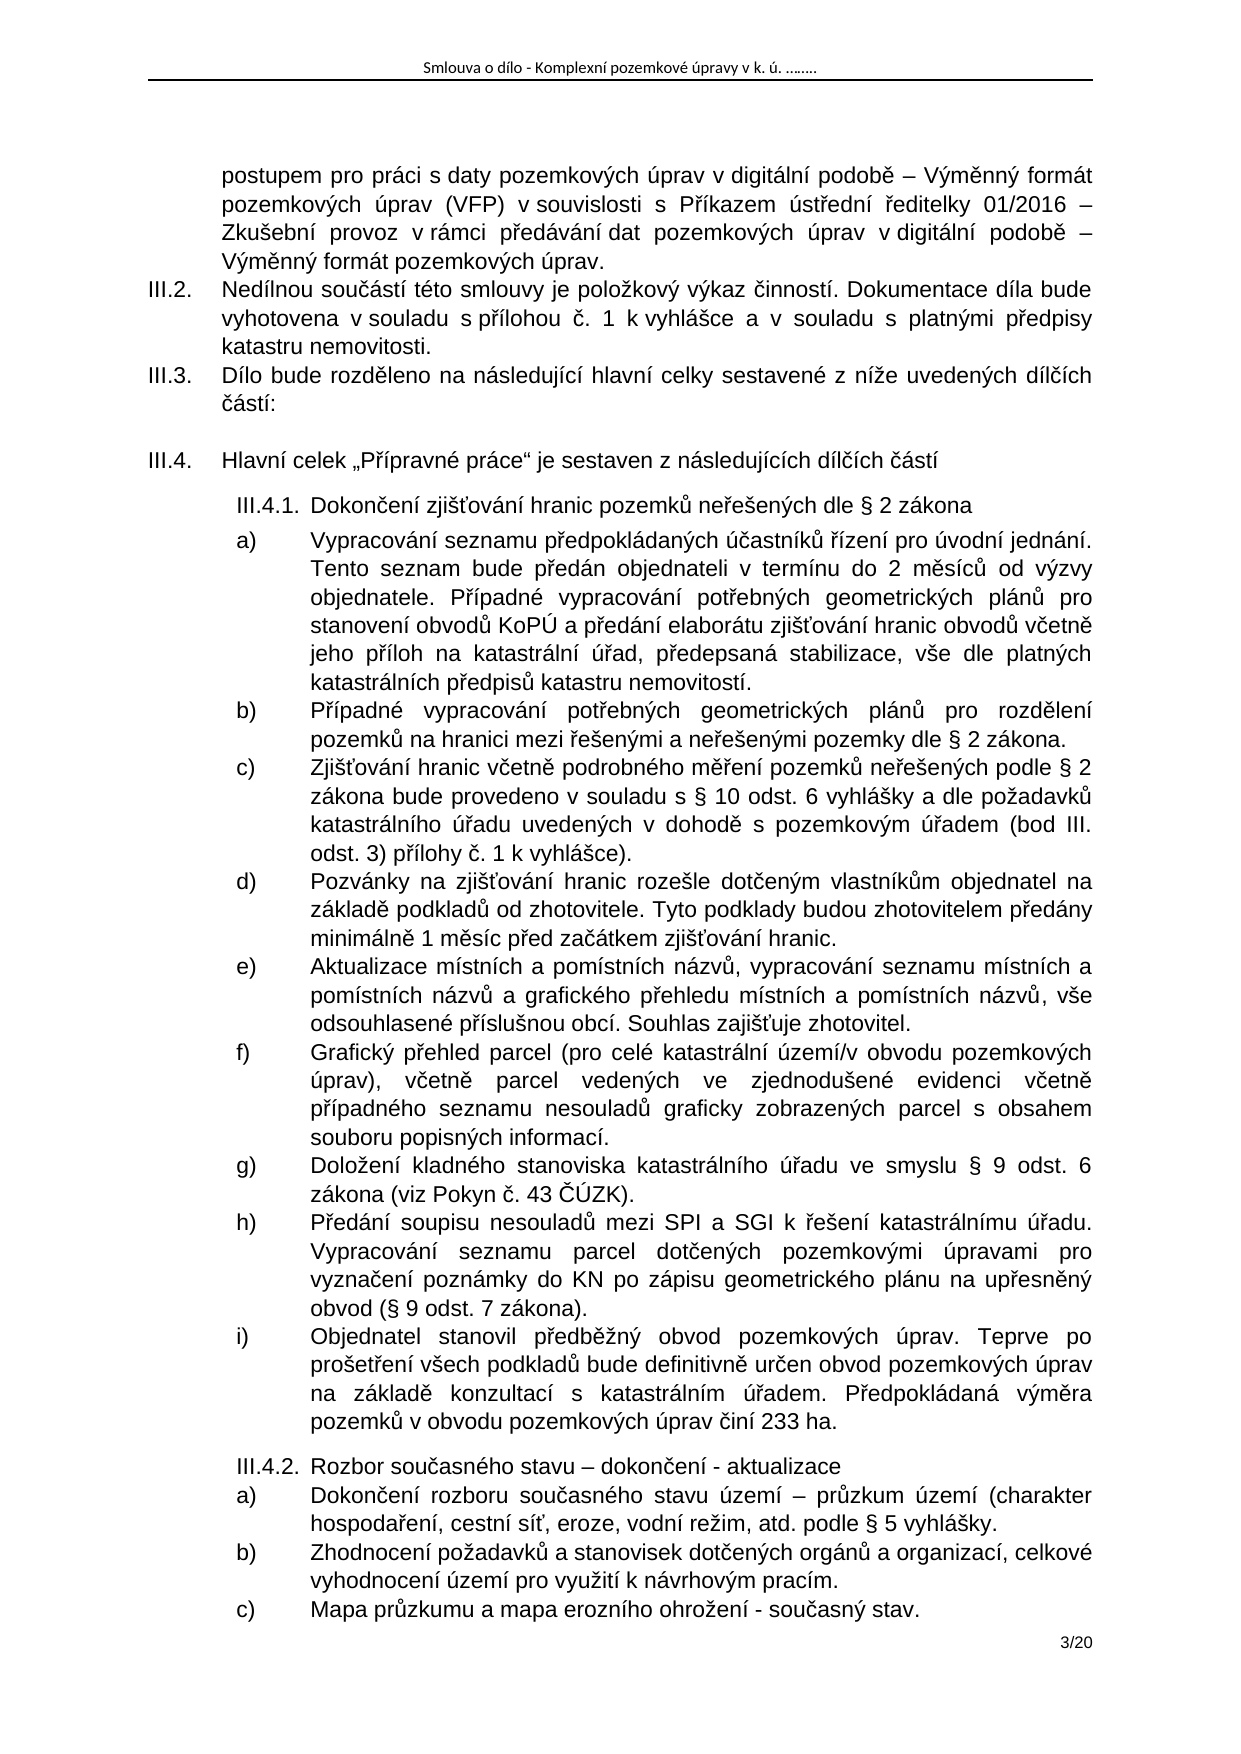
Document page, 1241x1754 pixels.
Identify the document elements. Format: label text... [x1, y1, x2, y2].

text Vypracování seznamu předpokládaných účastníků řízení pro úvodní jednání. Tento seznam bude předán objednateli v termínu do 2 měsíců od výzvy objednatele. Případné vypracování potřebných geometrických plánů pro stanovení obvodů KoPÚ a předání elaborátu zjišťování hranic obvodů včetně jeho příloh na katastrální úřad, předepsaná stabilizace, vše dle platných katastrálních předpisů katastru nemovitostí. [236, 527, 1093, 695]
text Zhodnocení požadavků a stanovisek dotčených orgánů a organizací, celkové vyhodnocení území pro využití k návrhovým pracím. [236, 1539, 1093, 1593]
list Nedílnou součástí této smlouvy je položkový výkaz činností. Dokumentace díla bude vyhotovena v souladu s přílohou č. 1 k vyhlášce a v souladu s platnými předpisy katastru nemovitosti. [148, 276, 1093, 359]
text Aktualizace místních a pomístních názvů, vypracování seznamu místních a pomístních názvů a grafického přehledu místních a pomístních názvů, vše odsouhlasené příslušnou obcí. Souhlas zajišťuje zhotovitel. [236, 953, 1093, 1036]
text Grafický přehled parcel (pro celé katastrální území/v obvodu pozemkových úprav), včetně parcel vedených ve zjednodušené evidenci včetně případného seznamu nesouladů graficky zobrazených parcel s obsahem souboru popisných informací. [236, 1038, 1093, 1150]
text Rozbor současného stavu – dokončení - aktualizace [236, 1453, 1093, 1480]
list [148, 162, 1093, 274]
text Případné vypracování potřebných geometrických plánů pro rozdělení pozemků na hranici mezi řešenými a neřešenými pozemky dle § 2 zákona. [236, 697, 1093, 752]
text Objednatel stanovil předběžný obvod pozemkových úprav. Teprve po prošetření všech podkladů bude definitivně určen obvod pozemkových úprav na základě konzultací s katastrálním úřadem. Předpokládaná výměra pozemků v obvodu pozemkových úprav činí 233 ha. [236, 1323, 1093, 1434]
text Předání soupisu nesouladů mezi SPI a SGI k řešení katastrálnímu úřadu. Vypracování seznamu parcel dotčených pozemkovými úpravami pro vyznačení poznámky do KN po zápisu geometrického plánu na upřesněný obvod (§ 9 odst. 7 zákona). [236, 1209, 1093, 1321]
text Mapa průzkumu a mapa erozního ohrožení - současný stav. [236, 1596, 1093, 1622]
list Hlavní celek „Přípravné práce“ je sestaven z následujících dílčích částí [148, 447, 1093, 473]
list Dílo bude rozděleno na následující hlavní celky sestavené z níže uvedených dílčích částí: [148, 362, 1093, 416]
text Pozvánky na zjišťování hranic rozešle dotčeným vlastníkům objednatel na základě podkladů od zhotovitele. Tyto podklady budou zhotovitelem předány minimálně 1 měsíc před začátkem zjišťování hranic. [236, 868, 1093, 951]
text Doložení kladného stanoviska katastrálního úřadu ve smyslu § 9 odst. 6 zákona (viz Pokyn č. 43 ČÚZK). [236, 1152, 1093, 1207]
list Dokončení zjišťování hranic pozemků neřešených dle § 2 zákona [236, 492, 1093, 518]
text Dokončení rozboru současného stavu území – průzkum území (charakter hospodaření, cestní síť, eroze, vodní režim, atd. podle § 5 vyhlášky. [236, 1482, 1093, 1537]
text Zjišťování hranic včetně podrobného měření pozemků neřešených podle § 2 zákona bude provedeno v souladu s § 10 odst. 6 vyhlášky a dle požadavků katastrálního úřadu uvedených v dohodě s pozemkovým úřadem (bod III. odst. 3) přílohy č. 1 k vyhlášce). [236, 754, 1093, 866]
